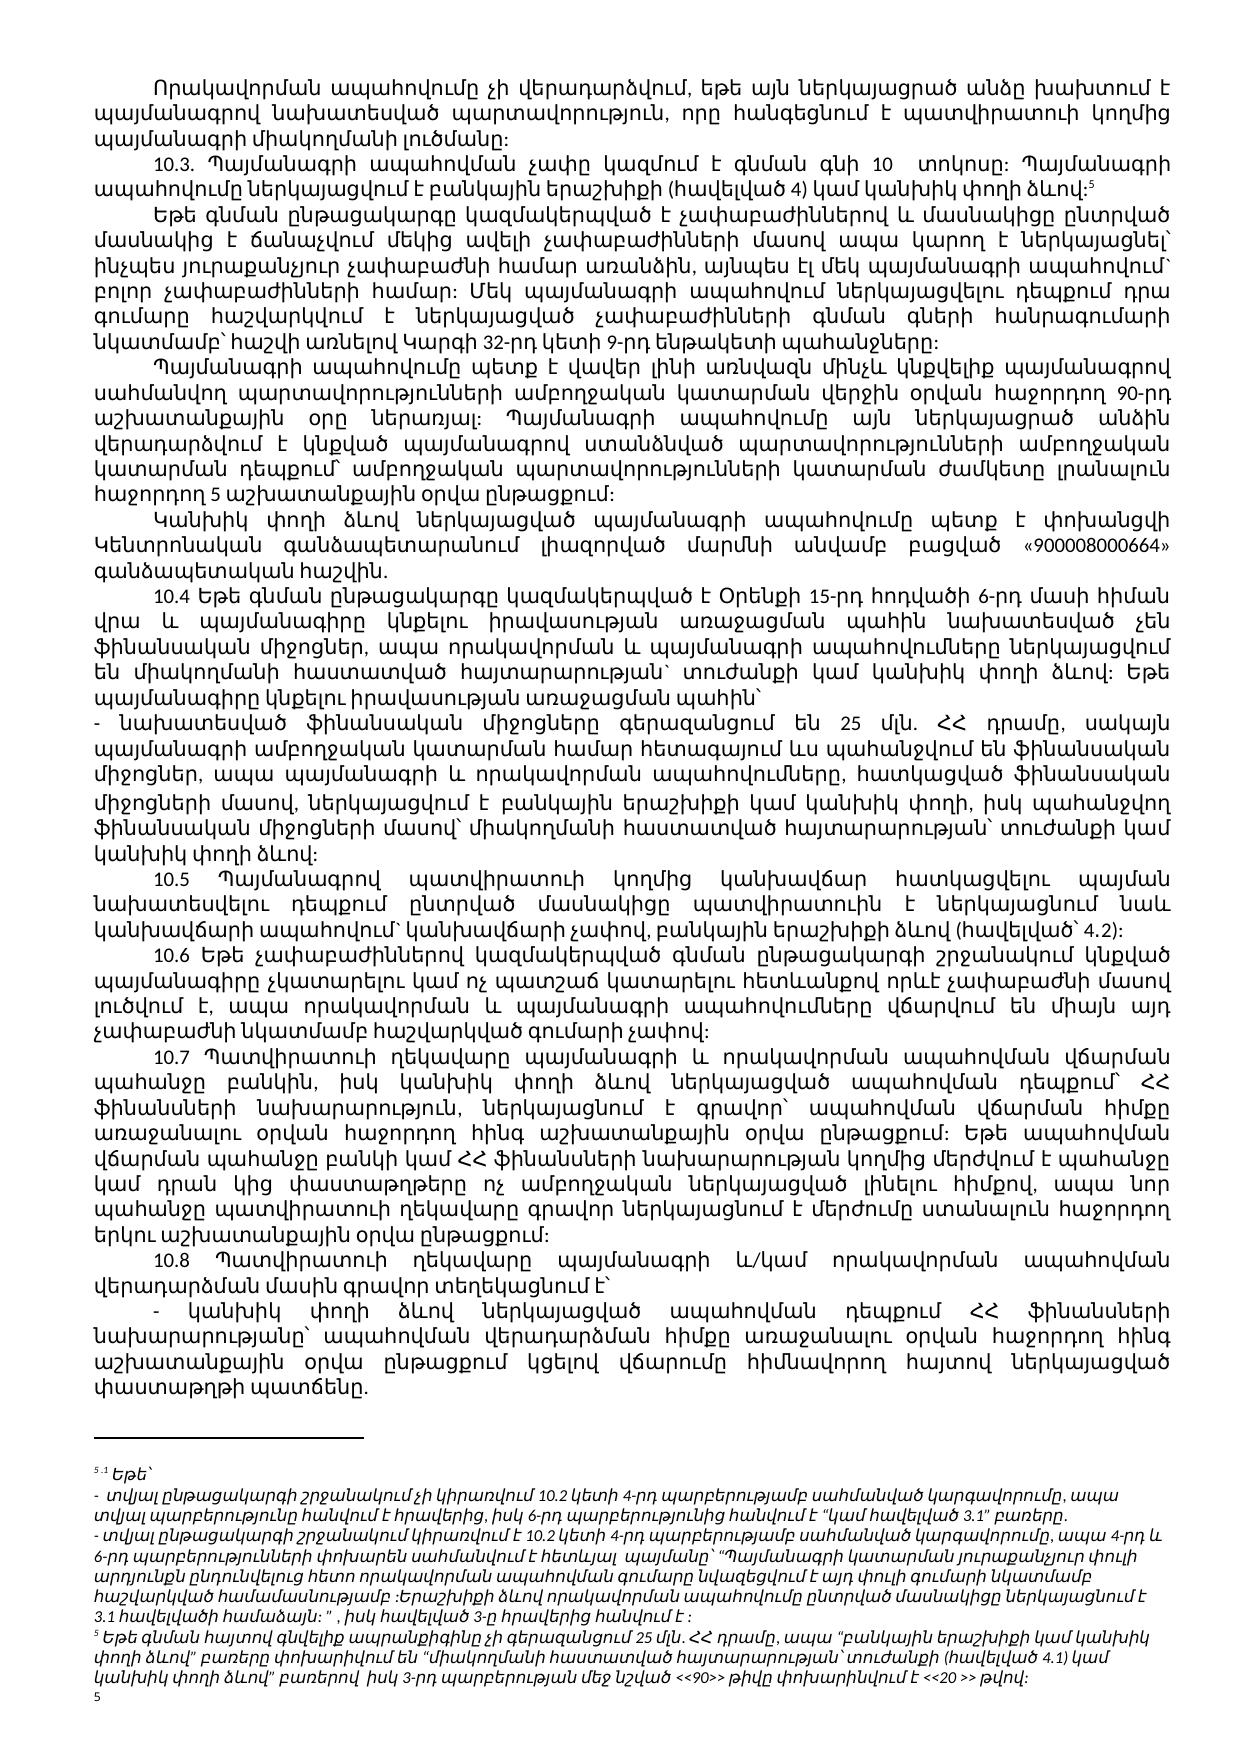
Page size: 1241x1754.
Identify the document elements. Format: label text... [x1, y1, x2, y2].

text 10.3. Պայմանագրի ապահովման չափը կազմում է գնման գնի 10 տոկոսը: Պայմանագրի ապահովումը ներկայացվում է բանկային երաշխիքի (հավելված 4) կամ կանխիկ փողի ձևով: [94, 151, 1171, 202]
text 10.7 Պատվիրատուի ղեկավարը պայմանագրի և որակավորման ապահովման վճարման պահանջը բանկին, իսկ կանխիկ փողի ձևով ներկայացված ապահովման դեպքում՝ ՀՀ ֆինանսների նախարարություն, ներկայացնում է գրավոր՝ ապահովման վճարման հիմքը առաջանալու օրվան հաջորդող հինգ աշխատանքային օրվա ընթացքում: Եթե ապահովման վճարման պահանջը բանկի կամ ՀՀ ֆինանսների նախարարության կողմից մերժվում է պահանջը կամ դրան կից փաստաթղթերը ոչ ամբողջական ներկայացված լինելու հիմքով, ապա նոր պահանջը պատվիրատուի ղեկավարը գրավոր ներկայացնում է մերժումը ստանալուն հաջորդող երկու աշխատանքային օրվա ընթացքում: [94, 1044, 1171, 1247]
text 10.8 Պատվիրատուի ղեկավարը պայմանագրի և/կամ որակավորման ապահովման վերադարձման մասին գրավոր տեղեկացնում է՝ [94, 1247, 1171, 1298]
text 10.5 Պայմանագրով պատվիրատուի կողմից կանխավճար հատկացվելու պայման նախատեսվելու դեպքում ընտրված մասնակիցը պատվիրատուին է ներկայացնում նաև կանխավճարի ապահովում` կանխավճարի չափով, բանկային երաշխիքի ձևով (հավելված՝ 4․2): [94, 866, 1171, 942]
text Եթե գնման ընթացակարգը կազմակերպված է չափաբաժիններով և մասնակիցը ընտրված մասնակից է ճանաչվում մեկից ավելի չափաբաժինների մասով ապա կարող է ներկայացնել՝ ինչպես յուրաքանչյուր չափաբաժնի համար առանձին, այնպես էլ մեկ պայմանագրի ապահովում` բոլոր չափաբաժինների համար: Մեկ պայմանագրի ապահովում ներկայացվելու դեպքում դրա գումարը հաշվարկվում է ներկայացված չափաբաժինների գնման գների հանրագումարի նկատմամբ՝ հաշվի առնելով Կարգի 32-րդ կետի 9-րդ ենթակետի պահանջները: [94, 202, 1171, 354]
text Կանխիկ փողի ձևով ներկայացված պայմանագրի ապահովումը պետք է փոխանցվի Կենտրոնական գանձապետարանում լիազորված մարմնի անվամբ բացված «900008000664» գանձապետական հաշվին. [94, 507, 1171, 583]
text - նախատեսված ֆինանսական միջոցները գերազանցում են 25 մլն. ՀՀ դրամը, սակայն պայմանագրի ամբողջական կատարման համար հետագայում ևս պահանջվում են ֆինանսական միջոցներ, ապա պայմանագրի և որակավորման ապահովումները, հատկացված ֆինանսական միջոցների մասով, ներկայացվում է բանկային երաշխիքի կամ կանխիկ փողի, իսկ պահանջվող ֆինանսական միջոցների մասով՝ միակողմանի հաստատված հայտարարության՝ տուժանքի կամ կանխիկ փողի ձևով: [94, 710, 1171, 866]
text Պայմանագրի ապահովումը պետք է վավեր լինի առնվազն մինչև կնքվելիք պայմանագրով սահմանվող պարտավորությունների ամբողջական կատարման վերջին օրվան հաջորդող 90-րդ աշխատանքային օրը ներառյալ: Պայմանագրի ապահովումը այն ներկայացրած անձին վերադարձվում է կնքված պայմանագրով ստանձնված պարտավորությունների ամբողջական կատարման դեպքում՝ ամբողջական պարտավորությունների կատարման ժամկետը լրանալուն հաջորդող 5 աշխատանքային օրվա ընթացքում: [94, 354, 1171, 507]
text Որակավորման ապահովումը չի վերադարձվում, եթե այն ներկայացրած անձը խախտում է պայմանագրով նախատեսված պարտավորություն, որը հանգեցնում է պատվիրատուի կողմից պայմանագրի միակողմանի լուծմանը: [94, 75, 1171, 151]
text 10.6 Եթե չափաբաժիններով կազմակերպված գնման ընթացակարգի շրջանակում կնքված պայմանագիրը չկատարելու կամ ոչ պատշաճ կատարելու հետևանքով որևէ չափաբաժնի մասով լուծվում է, ապա որակավորման և պայմանագրի ապահովումները վճարվում են միայն այդ չափաբաժնի նկատմամբ հաշվարկված գումարի չափով: [94, 942, 1171, 1044]
text 10.4 Եթե գնման ընթացակարգը կազմակերպված է Օրենքի 15-րդ հոդվածի 6-րդ մասի հիման վրա և պայմանագիրը կնքելու իրավասության առաջացման պահին նախատեսված չեն ֆինանսական միջոցներ, ապա որակավորման և պայմանագրի ապահովումները ներկայացվում են միակողմանի հաստատված հայտարարության` տուժանքի կամ կանխիկ փողի ձևով: Եթե պայմանագիրը կնքելու իրավասության առաջացման պահին՝ [94, 583, 1171, 710]
text - կանխիկ փողի ձևով ներկայացված ապահովման դեպքում ՀՀ ֆինանսների նախարարությանը՝ ապահովման վերադարձման հիմքը առաջանալու օրվան հաջորդող հինգ աշխատանքային օրվա ընթացքում կցելով վճարումը հիմնավորող հայտով ներկայացված փաստաթղթի պատճենը. [94, 1298, 1171, 1400]
